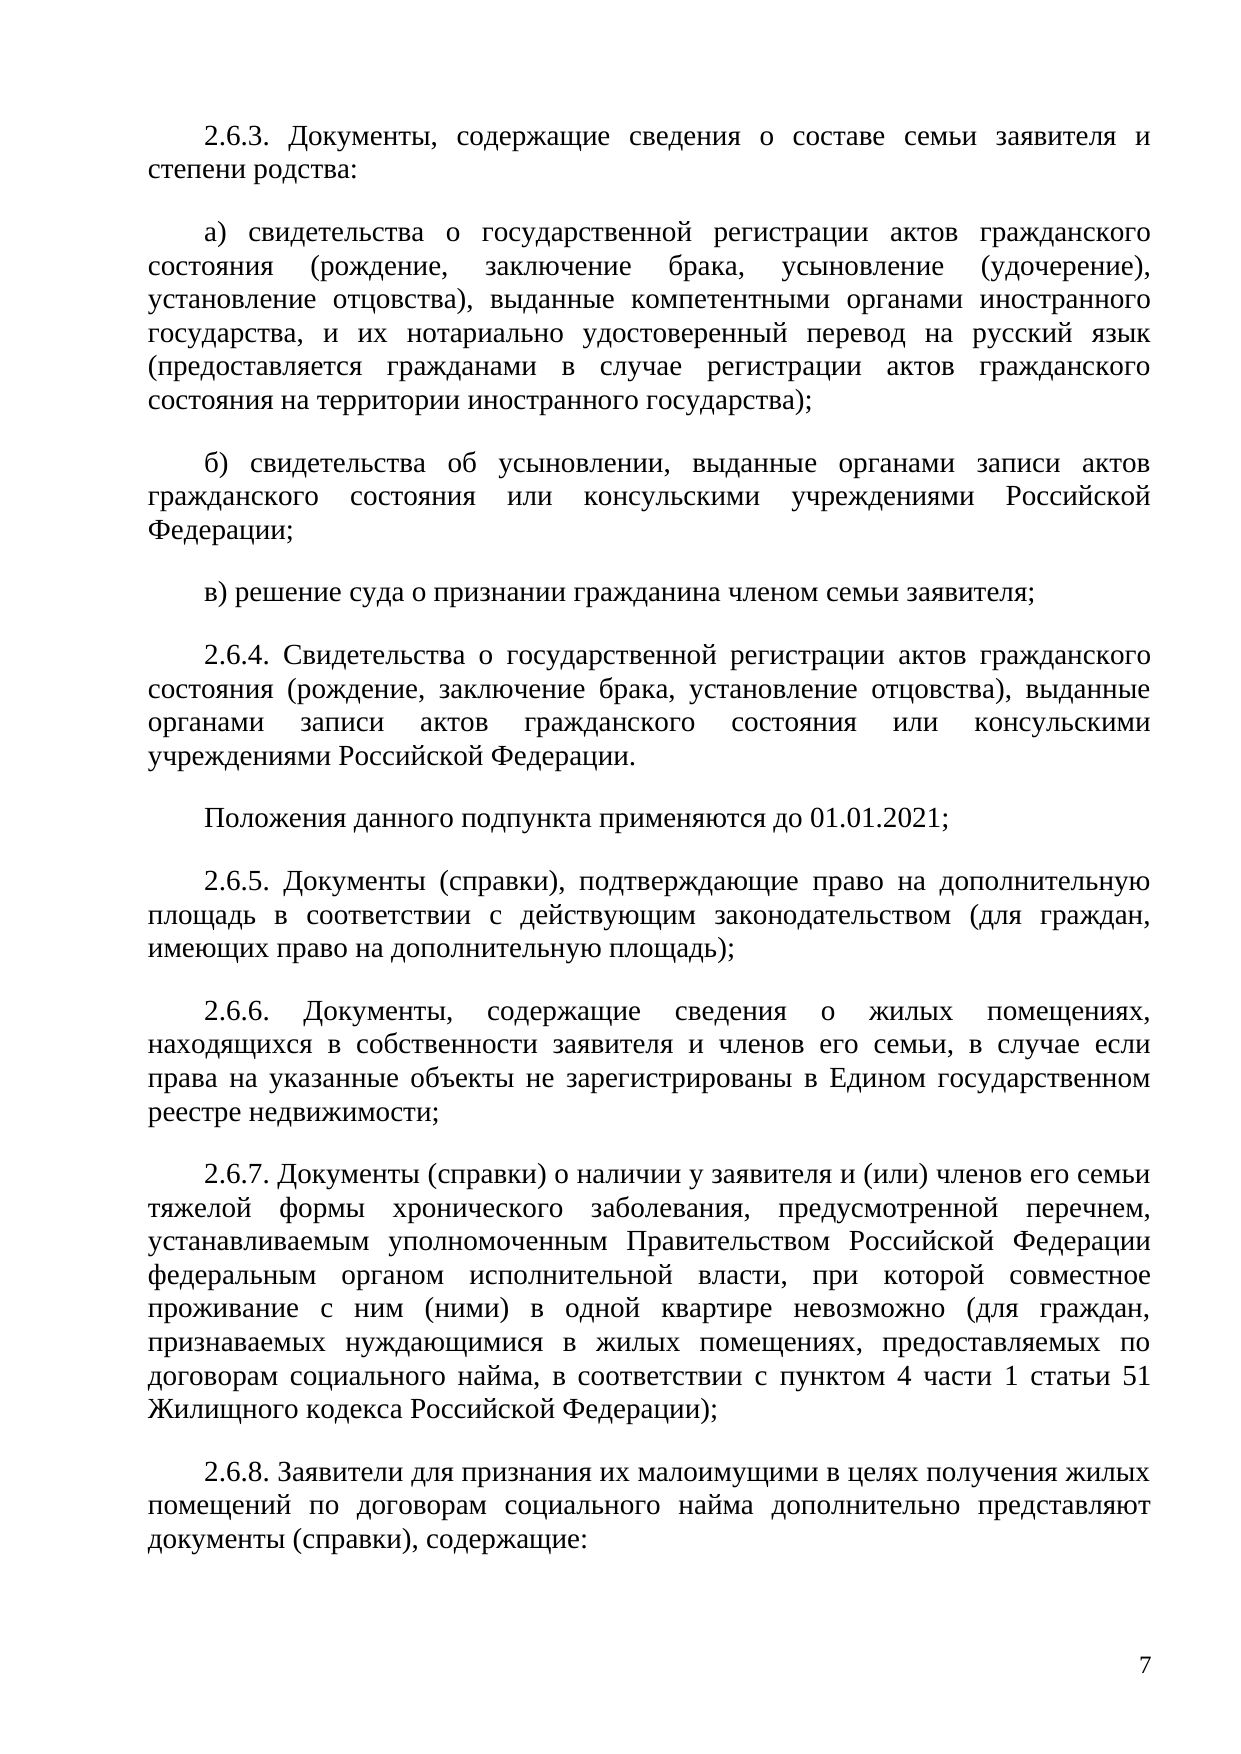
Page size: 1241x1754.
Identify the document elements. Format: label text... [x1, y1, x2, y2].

text 2.6.4. Свидетельства о государственной регистрации актов гражданского состояния (рождение, заключение брака, установление отцовства), выданные органами записи актов гражданского состояния или консульскими учреждениями Российской Федерации. [148, 637, 1152, 771]
text 2.6.5. Документы (справки), подтверждающие право на дополнительную площадь в соответствии с действующим законодательством (для граждан, имеющих право на дополнительную площадь); [148, 863, 1152, 964]
text в) решение суда о признании гражданина членом семьи заявителя; [148, 574, 1152, 608]
text 2.6.6. Документы, содержащие сведения о жилых помещениях, находящихся в собственности заявителя и членов его семьи, в случае если права на указанные объекты не зарегистрированы в Едином государственном реестре недвижимости; [148, 993, 1152, 1127]
text 2.6.7. Документы (справки) о наличии у заявителя и (или) членов его семьи тяжелой формы хронического заболевания, предусмотренной перечнем, устанавливаемым уполномоченным Правительством Российской Федерации федеральным органом исполнительной власти, при которой совместное проживание с ним (ними) в одной квартире невозможно (для граждан, признаваемых нуждающимися в жилых помещениях, предоставляемых по договорам социального найма, в соответствии с пунктом 4 части 1 статьи 51 Жилищного кодекса Российской Федерации); [148, 1156, 1152, 1425]
text а) свидетельства о государственной регистрации актов гражданского состояния (рождение, заключение брака, усыновление (удочерение), установление отцовства), выданные компетентными органами иностранного государства, и их нотариально удостоверенный перевод на русский язык (предоставляется гражданами в случае регистрации актов гражданского состояния на территории иностранного государства); [148, 214, 1152, 416]
text Положения данного подпункта применяются до 01.01.2021; [148, 801, 1152, 834]
text 2.6.8. Заявители для признания их малоимущими в целях получения жилых помещений по договорам социального найма дополнительно представляют документы (справки), содержащие: [148, 1454, 1152, 1554]
text б) свидетельства об усыновлении, выданные органами записи актов гражданского состояния или консульскими учреждениями Российской Федерации; [148, 445, 1152, 545]
text 2.6.3. Документы, содержащие сведения о составе семьи заявителя и степени родства: [148, 118, 1152, 185]
